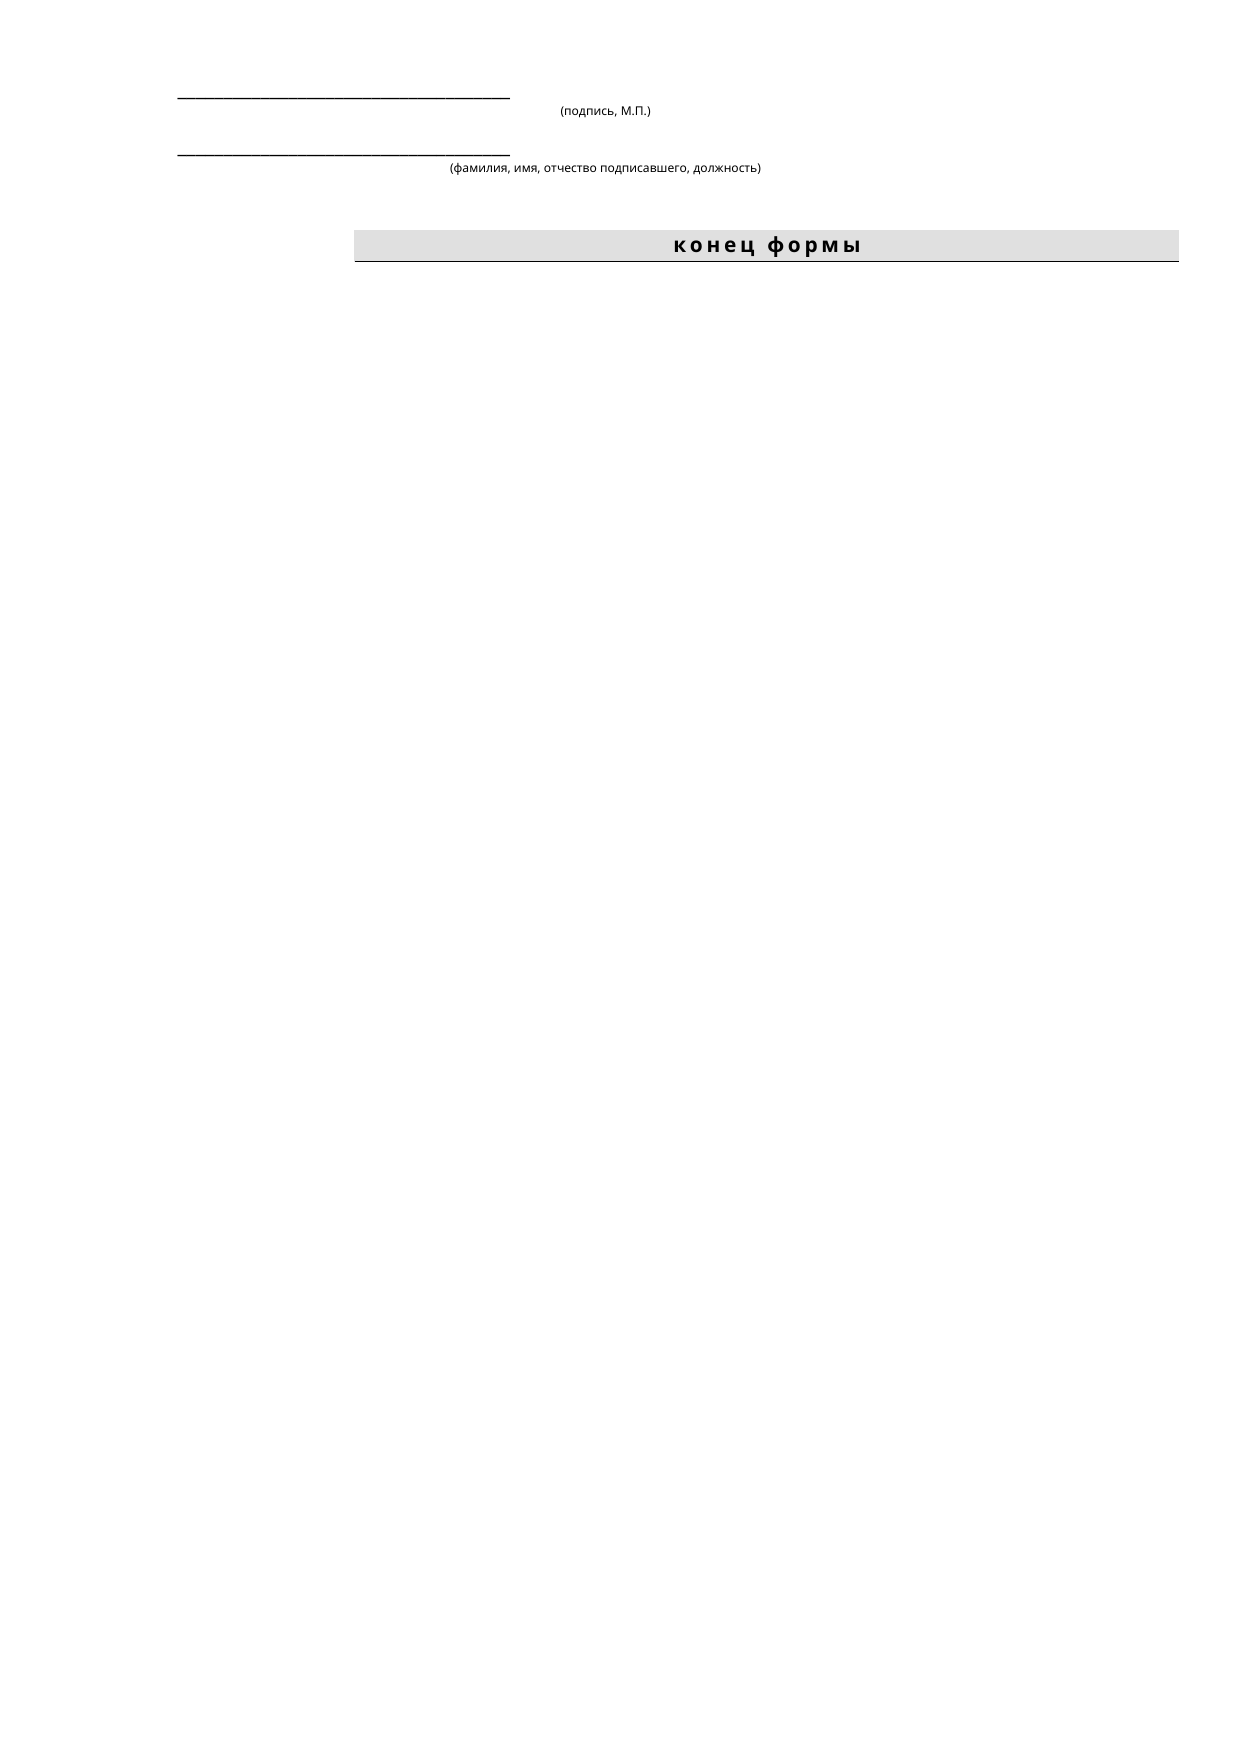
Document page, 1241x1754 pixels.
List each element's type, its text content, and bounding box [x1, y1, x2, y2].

text конец формы [354, 230, 1179, 262]
text (подпись, М.П.) [354, 102, 797, 131]
text (фамилия, имя, отчество подписавшего, должность) [354, 159, 797, 188]
text ____________________________________ [118, 131, 1181, 159]
text ____________________________________ [118, 74, 1181, 102]
